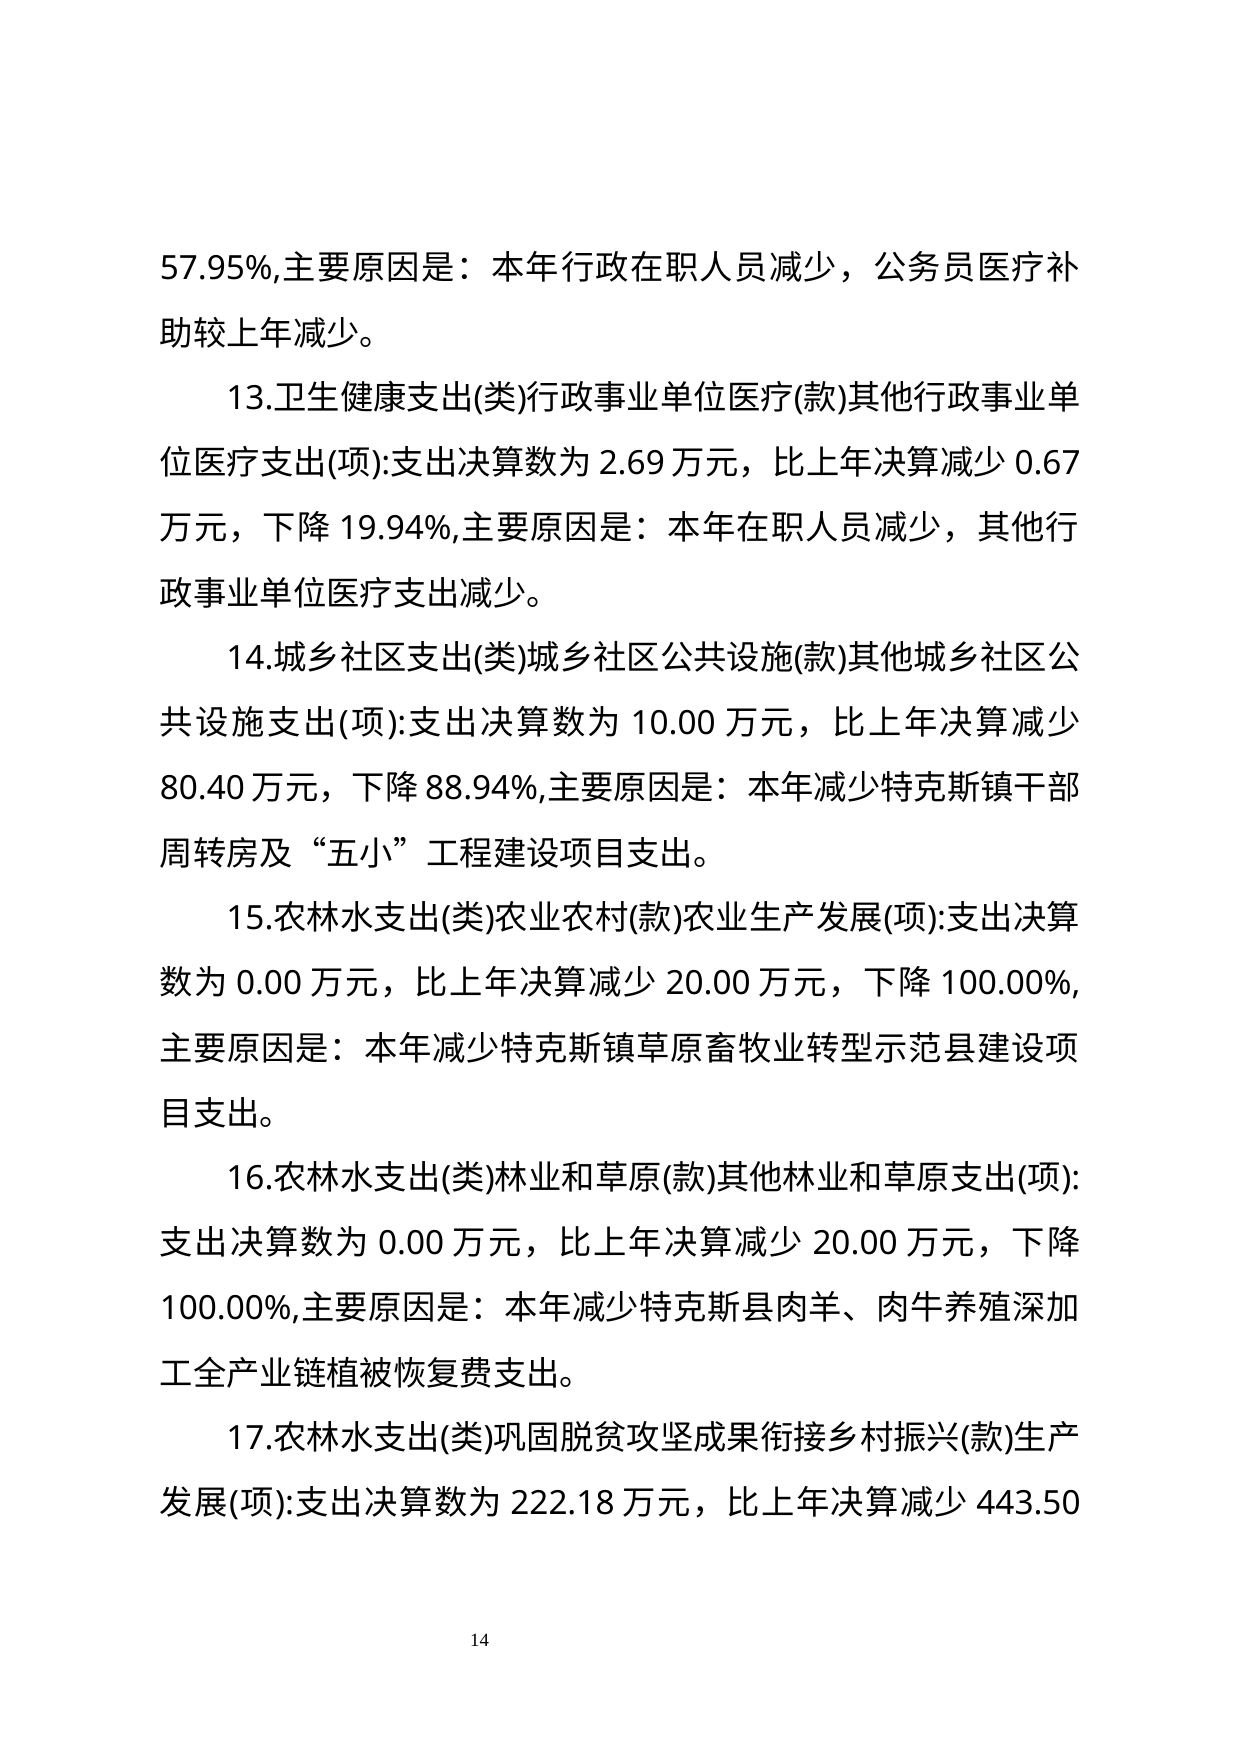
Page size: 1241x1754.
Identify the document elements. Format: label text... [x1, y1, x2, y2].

text 15.农林水支出(类)农业农村(款)农业生产发展(项):支出决算数为0.00万元，比上年决算减少20.00万元，下降100.00%,主要原因是：本年减少特克斯镇草原畜牧业转型示范县建设项目支出。 [159, 883, 1081, 1143]
text 14.城乡社区支出(类)城乡社区公共设施(款)其他城乡社区公共设施支出(项):支出决算数为10.00万元，比上年决算减少80.40万元，下降88.94%,主要原因是：本年减少特克斯镇干部周转房及“五小”工程建设项目支出。 [159, 623, 1081, 883]
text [159, 1403, 1081, 1533]
text 16.农林水支出(类)林业和草原(款)其他林业和草原支出(项):支出决算数为0.00万元，比上年决算减少20.00万元，下降100.00%,主要原因是：本年减少特克斯县肉羊、肉牛养殖深加工全产业链植被恢复费支出。 [159, 1143, 1081, 1403]
text 13.卫生健康支出(类)行政事业单位医疗(款)其他行政事业单位医疗支出(项):支出决算数为2.69万元，比上年决算减少0.67万元，下降19.94%,主要原因是：本年在职人员减少，其他行政事业单位医疗支出减少。 [159, 363, 1081, 623]
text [159, 233, 1081, 363]
